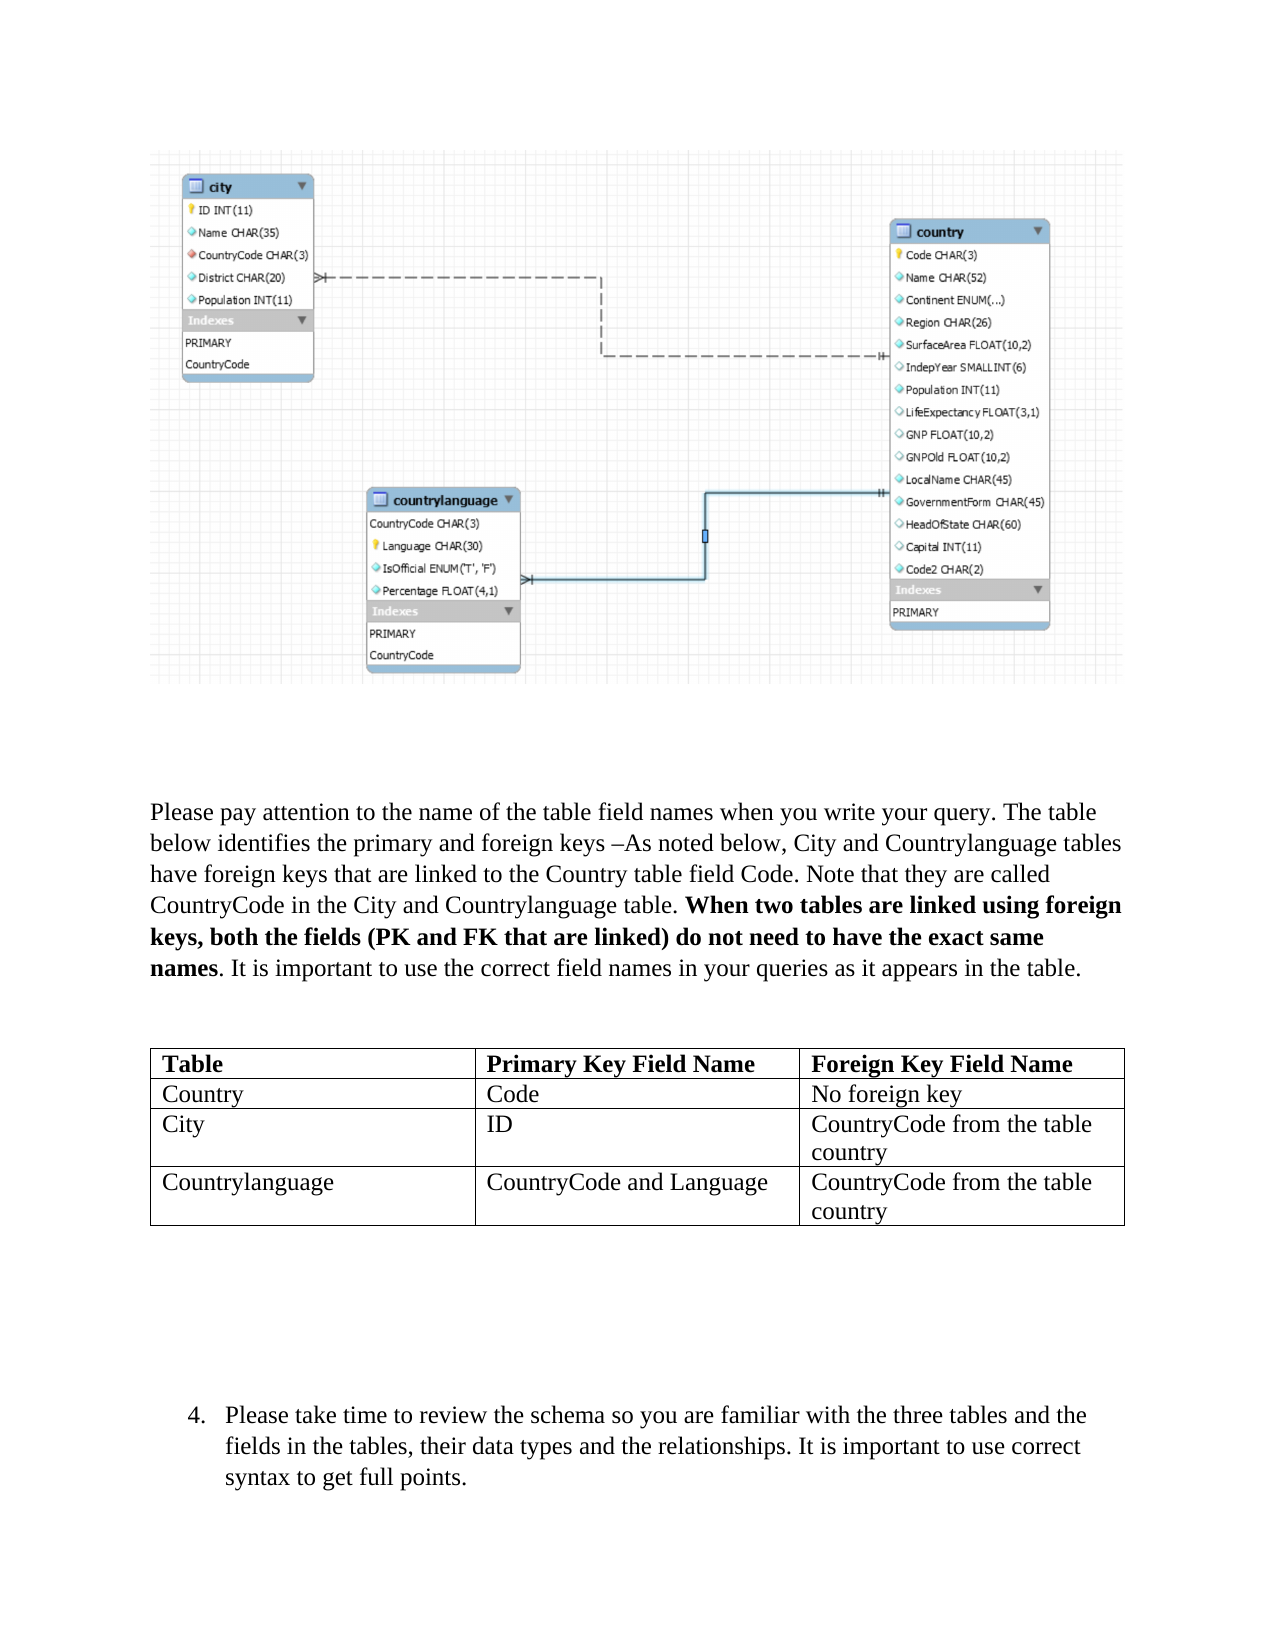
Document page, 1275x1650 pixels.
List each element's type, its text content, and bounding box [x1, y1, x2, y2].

table_cell Country [151, 1079, 475, 1108]
table_cell CountryCode from the table country [800, 1167, 1124, 1225]
table_cell CountryCode and Language [476, 1167, 799, 1225]
table_header Table [151, 1049, 475, 1078]
table_cell CountryCode from the table country [800, 1109, 1124, 1166]
picture [150, 150, 1125, 684]
table_cell Code [476, 1079, 799, 1108]
table_header Primary Key Field Name [476, 1049, 799, 1078]
table_header Foreign Key Field Name [800, 1049, 1124, 1078]
table_cell Countrylanguage [151, 1167, 475, 1225]
text Please pay attention to the name of the table field names when you write your query. The table below identifies the primary and foreign keys –As noted below, City and Countrylanguage tables have foreign keys that are linked to the Country table field Code. Note that they are called CountryCode in the City and Countrylanguage table. When two tables are linked using foreign keys, both the fields (PK and FK that are linked) do not need to have the exact same names. It is important to use the correct field names in your queries as it appears in the table. [150, 797, 1125, 981]
table_cell City [151, 1109, 475, 1166]
list Please take time to review the schema so you are familiar with the three tables and the fields in the tables, their data types and the relationships. It is important to use correct syntax to get full points. [187, 1400, 1125, 1491]
table_cell ID [476, 1109, 799, 1166]
table_cell No foreign key [800, 1079, 1124, 1108]
